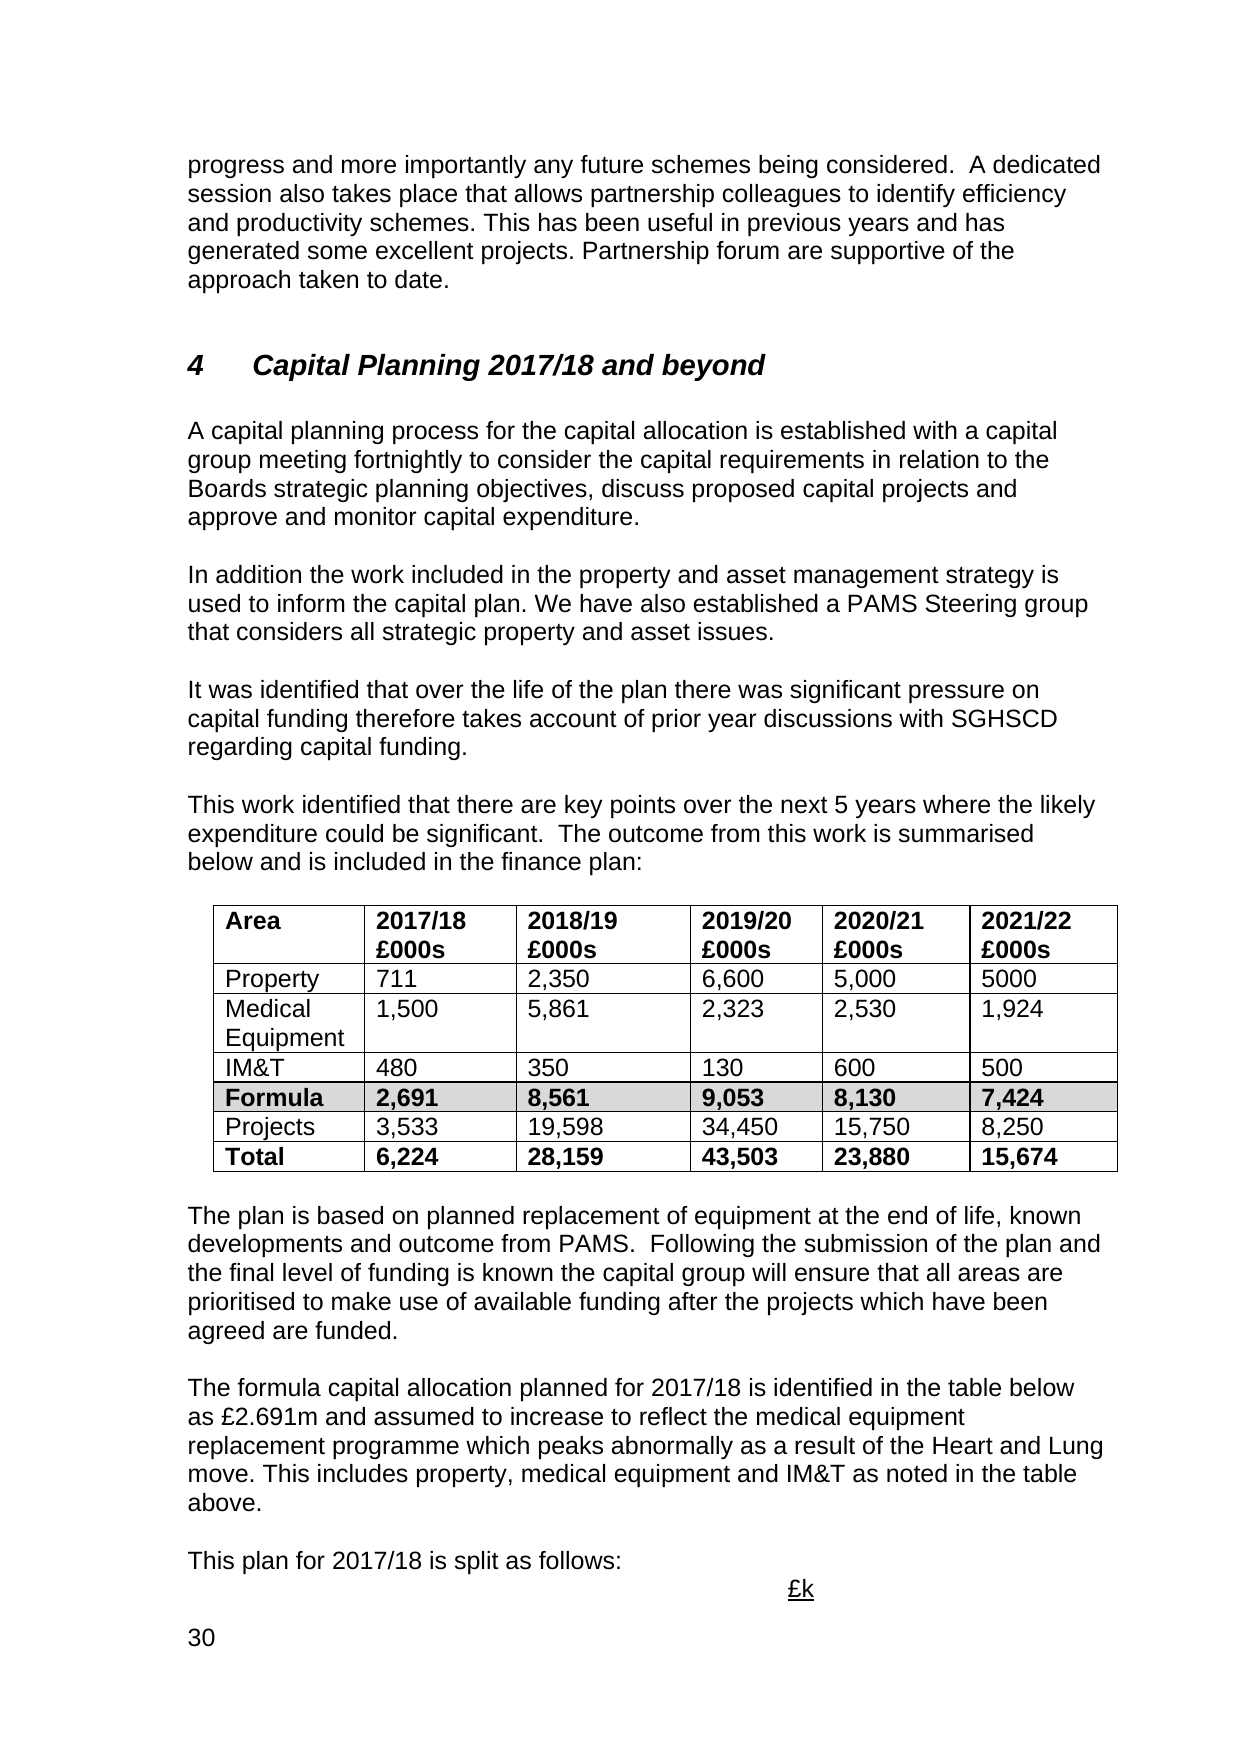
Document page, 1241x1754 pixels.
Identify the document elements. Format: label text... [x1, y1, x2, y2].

table_cell 34,450 [691, 1112, 822, 1141]
table_cell 350 [517, 1053, 690, 1081]
table_cell 28,159 [517, 1142, 690, 1171]
text £k [187, 1574, 1106, 1603]
table_header 2018/19 £000s [517, 906, 690, 963]
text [187, 150, 1106, 294]
table_cell 9,053 [691, 1083, 822, 1111]
table_header Area [214, 906, 364, 963]
table_cell 3,533 [365, 1112, 516, 1141]
table_cell Medical Equipment [214, 994, 364, 1052]
text The formula capital allocation planned for 2017/18 is identified in the table below as £2.691m and assumed to increase to reflect the medical equipment replacement programme which peaks abnormally as a result of the Heart and Lung move. This includes property, medical equipment and IM&T as noted in the table above. [187, 1373, 1106, 1517]
table_header 2017/18 £000s [365, 906, 516, 963]
text This work identified that there are key points over the next 5 years where the likely expenditure could be significant. The outcome from this work is summarised below and is included in the finance plan: [187, 790, 1106, 876]
table_cell 2,691 [365, 1083, 516, 1111]
table_cell 23,880 [823, 1142, 969, 1171]
text The plan is based on planned replacement of equipment at the end of life, known developments and outcome from PAMS. Following the submission of the plan and the final level of funding is known the capital group will ensure that all areas are prioritised to make use of available funding after the projects which have been agreed are funded. [187, 1201, 1106, 1344]
table_cell Property [214, 964, 364, 993]
table_cell 130 [691, 1053, 822, 1081]
table_cell 6,600 [691, 964, 822, 993]
subtitle 4 Capital Planning 2017/18 and beyond [187, 347, 1106, 381]
table_cell 8,130 [823, 1083, 969, 1111]
table_cell 5,861 [517, 994, 690, 1052]
table_cell 8,250 [971, 1112, 1117, 1141]
table_cell 5000 [971, 964, 1117, 993]
table_cell 43,503 [691, 1142, 822, 1171]
table_cell 15,674 [971, 1142, 1117, 1171]
table_cell 15,750 [823, 1112, 969, 1141]
table_cell 711 [365, 964, 516, 993]
table_cell IM&T [214, 1053, 364, 1081]
table_cell 1,924 [971, 994, 1117, 1052]
table_cell 6,224 [365, 1142, 516, 1171]
table_cell 480 [365, 1053, 516, 1081]
table_cell 19,598 [517, 1112, 690, 1141]
table_header 2019/20 £000s [691, 906, 822, 963]
table_cell 7,424 [971, 1083, 1117, 1111]
table_cell 2,350 [517, 964, 690, 993]
table_cell 1,500 [365, 994, 516, 1052]
table_cell Projects [214, 1112, 364, 1141]
table_cell 2,323 [691, 994, 822, 1052]
table_header 2020/21 £000s [823, 906, 969, 963]
table_cell 500 [971, 1053, 1117, 1081]
table_header 2021/22 £000s [971, 906, 1117, 963]
text This plan for 2017/18 is split as follows: [187, 1546, 1106, 1574]
text It was identified that over the life of the plan there was significant pressure on capital funding therefore takes account of prior year discussions with SGHSCD regarding capital funding. [187, 675, 1106, 761]
table_cell 5,000 [823, 964, 969, 993]
text In addition the work included in the property and asset management strategy is used to inform the capital plan. We have also established a PAMS Steering group that considers all strategic property and asset issues. [187, 560, 1106, 646]
table_cell 600 [823, 1053, 969, 1081]
text A capital planning process for the capital allocation is established with a capital group meeting fortnightly to consider the capital requirements in relation to the Boards strategic planning objectives, discuss proposed capital projects and approve and monitor capital expenditure. [187, 416, 1106, 531]
table_cell 8,561 [517, 1083, 690, 1111]
table_cell 2,530 [823, 994, 969, 1052]
table_cell Total [214, 1142, 364, 1171]
table_cell Formula [214, 1083, 364, 1111]
